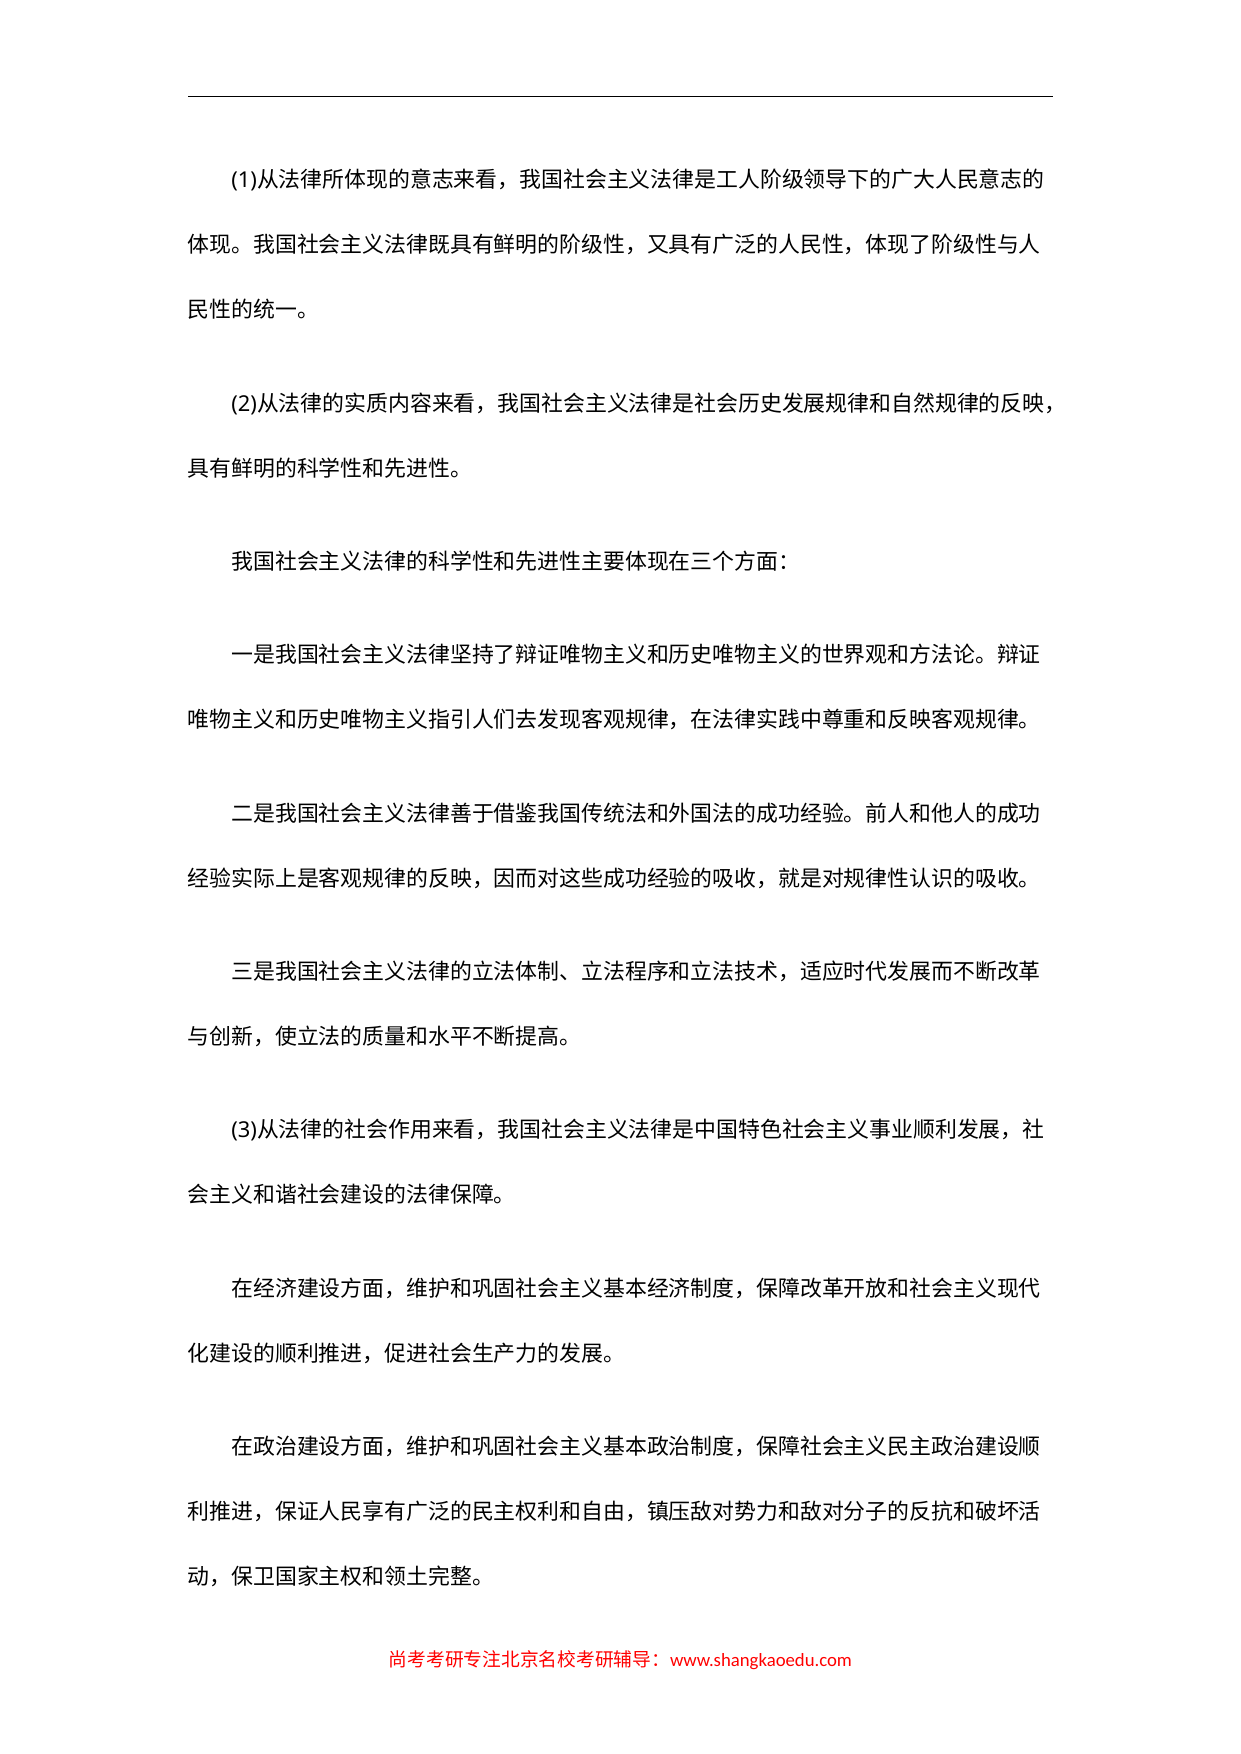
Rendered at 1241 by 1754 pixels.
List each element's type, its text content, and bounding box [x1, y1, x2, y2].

text 三是我国社会主义法律的立法体制、立法程序和立法技术，适应时代发展而不断改革与创新，使立法的质量和水平不断提高。 [187, 954, 1053, 1051]
text 在政治建设方面，维护和巩固社会主义基本政治制度，保障社会主义民主政治建设顺利推进，保证人民享有广泛的民主权利和自由，镇压敌对势力和敌对分子的反抗和破坏活动，保卫国家主权和领土完整。 [187, 1429, 1053, 1591]
text 在经济建设方面，维护和巩固社会主义基本经济制度，保障改革开放和社会主义现代化建设的顺利推进，促进社会生产力的发展。 [187, 1270, 1053, 1368]
text (3)从法律的社会作用来看，我国社会主义法律是中国特色社会主义事业顺利发展，社会主义和谐社会建设的法律保障。 [187, 1112, 1053, 1209]
text 我国社会主义法律的科学性和先进性主要体现在三个方面： [187, 544, 1053, 576]
text 二是我国社会主义法律善于借鉴我国传统法和外国法的成功经验。前人和他人的成功经验实际上是客观规律的反映，因而对这些成功经验的吸收，就是对规律性认识的吸收。 [187, 795, 1053, 893]
text (2)从法律的实质内容来看，我国社会主义法律是社会历史发展规律和自然规律的反映，具有鲜明的科学性和先进性。 [187, 385, 1053, 483]
text 一是我国社会主义法律坚持了辩证唯物主义和历史唯物主义的世界观和方法论。辩证唯物主义和历史唯物主义指引人们去发现客观规律，在法律实践中尊重和反映客观规律。 [187, 637, 1053, 734]
text (1)从法律所体现的意志来看，我国社会主义法律是工人阶级领导下的广大人民意志的体现。我国社会主义法律既具有鲜明的阶级性，又具有广泛的人民性，体现了阶级性与人民性的统一。 [187, 162, 1053, 324]
